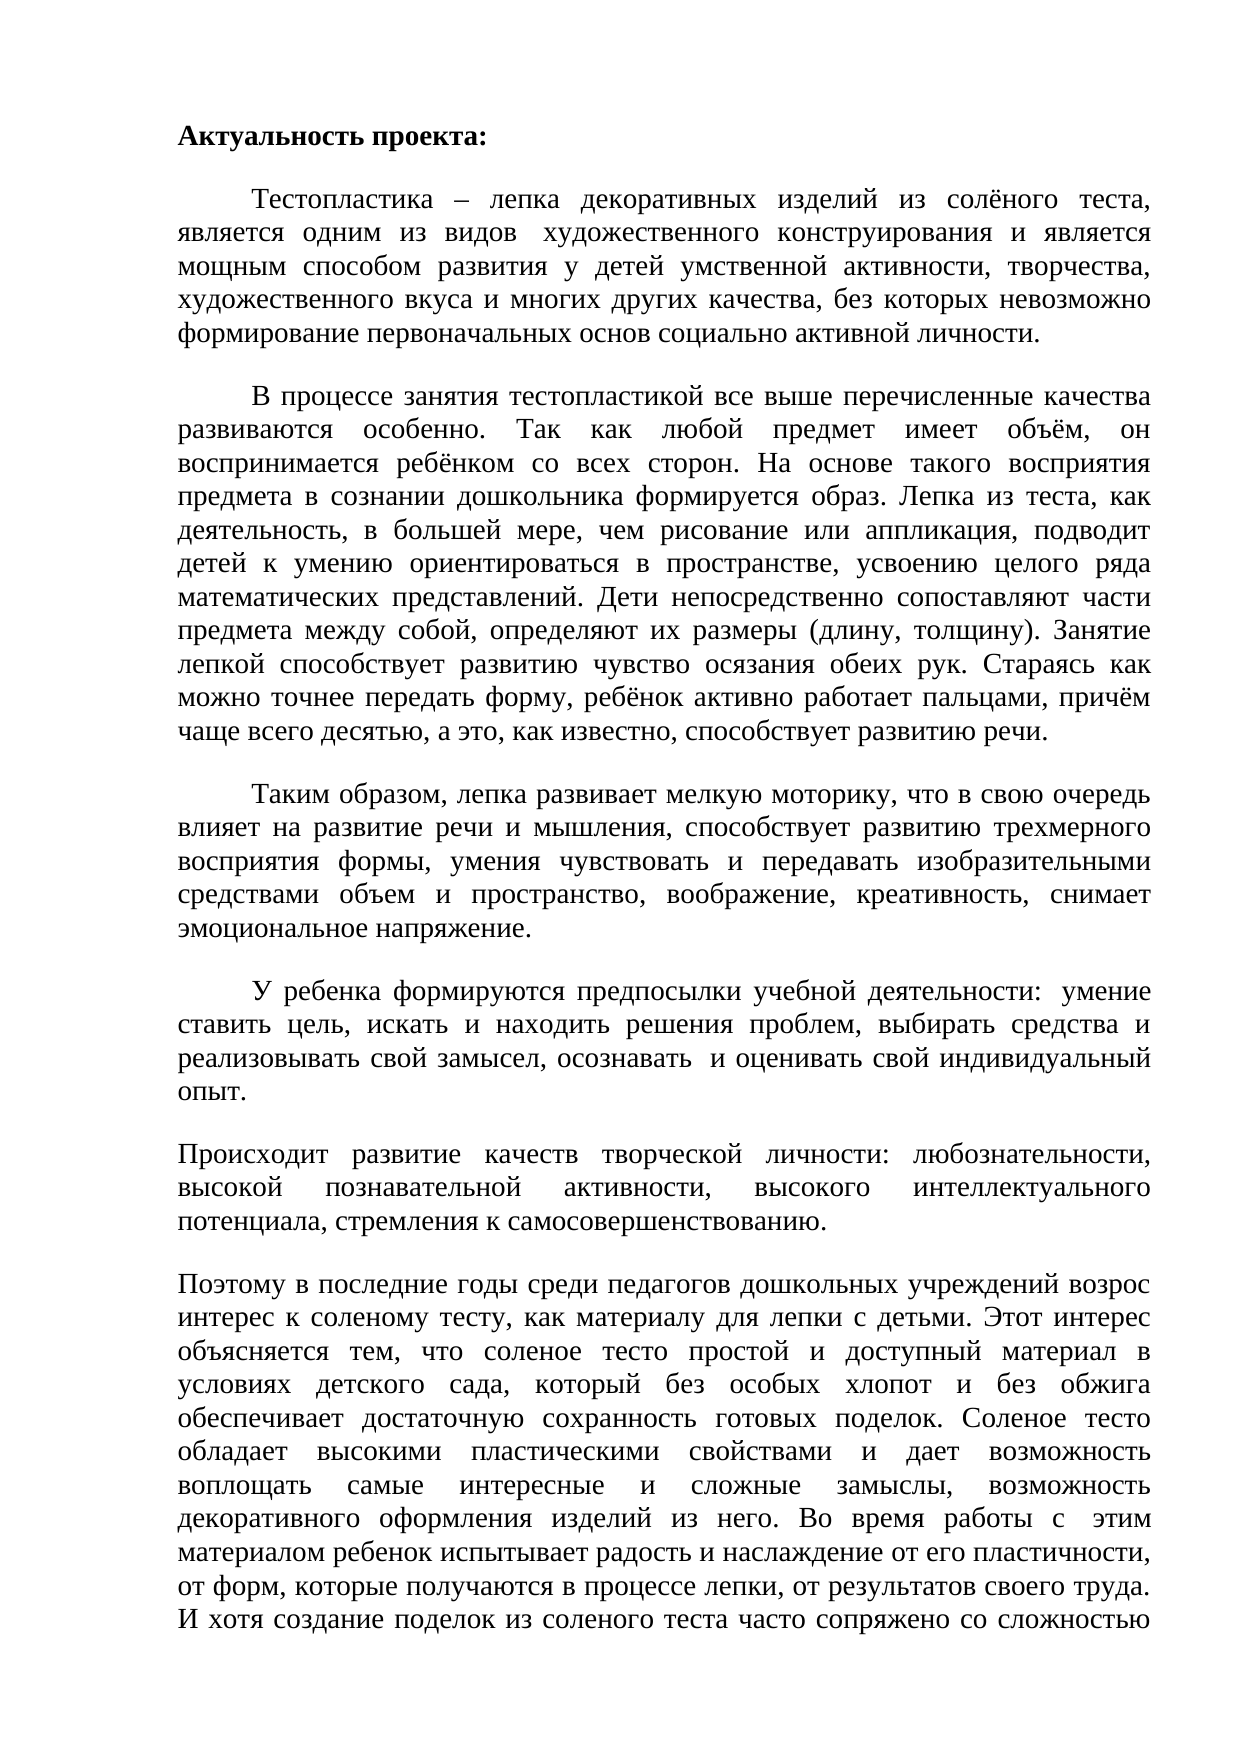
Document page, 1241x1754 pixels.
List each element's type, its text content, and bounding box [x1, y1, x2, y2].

text Таким образом, лепка развивает мелкую моторику, что в свою очередь влияет на развитие речи и мышления, способствует развитию трехмерного восприятия формы, умения чувствовать и передавать изобразительными средствами объем и пространство, воображение, креативность, снимает эмоциональное напряжение. [177, 776, 1152, 943]
text Тестопластика – лепка декоративных изделий из солёного теста, является одним из видов художественного конструирования и является мощным способом развития у детей умственной активности, творчества, художественного вкуса и многих других качества, без которых невозможно формирование первоначальных основ социально активной личности. [177, 181, 1152, 348]
text Происходит развитие качеств творческой личности: любознательности, высокой познавательной активности, высокого интеллектуального потенциала, стремления к самосовершенствованию. [177, 1136, 1152, 1237]
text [177, 1266, 1152, 1635]
text В процессе занятия тестопластикой все выше перечисленные качества развиваются особенно. Так как любой предмет имеет объём, он воспринимается ребёнком со всех сторон. На основе такого восприятия предмета в сознании дошкольника формируется образ. Лепка из теста, как деятельность, в большей мере, чем рисование или аппликация, подводит детей к умению ориентироваться в пространстве, усвоению целого ряда математических представлений. Дети непосредственно сопоставляют части предмета между собой, определяют их размеры (длину, толщину). Занятие лепкой способствует развитию чувство осязания обеих рук. Стараясь как можно точнее передать форму, ребёнок активно работает пальцами, причём чаще всего десятью, а это, как известно, способствует развитию речи. [177, 378, 1152, 747]
text Актуальность проекта: [177, 118, 1152, 152]
text У ребенка формируются предпосылки учебной деятельности: умение ставить цель, искать и находить решения проблем, выбирать средства и реализовывать свой замысел, осознавать и оценивать свой индивидуальный опыт. [177, 973, 1152, 1107]
